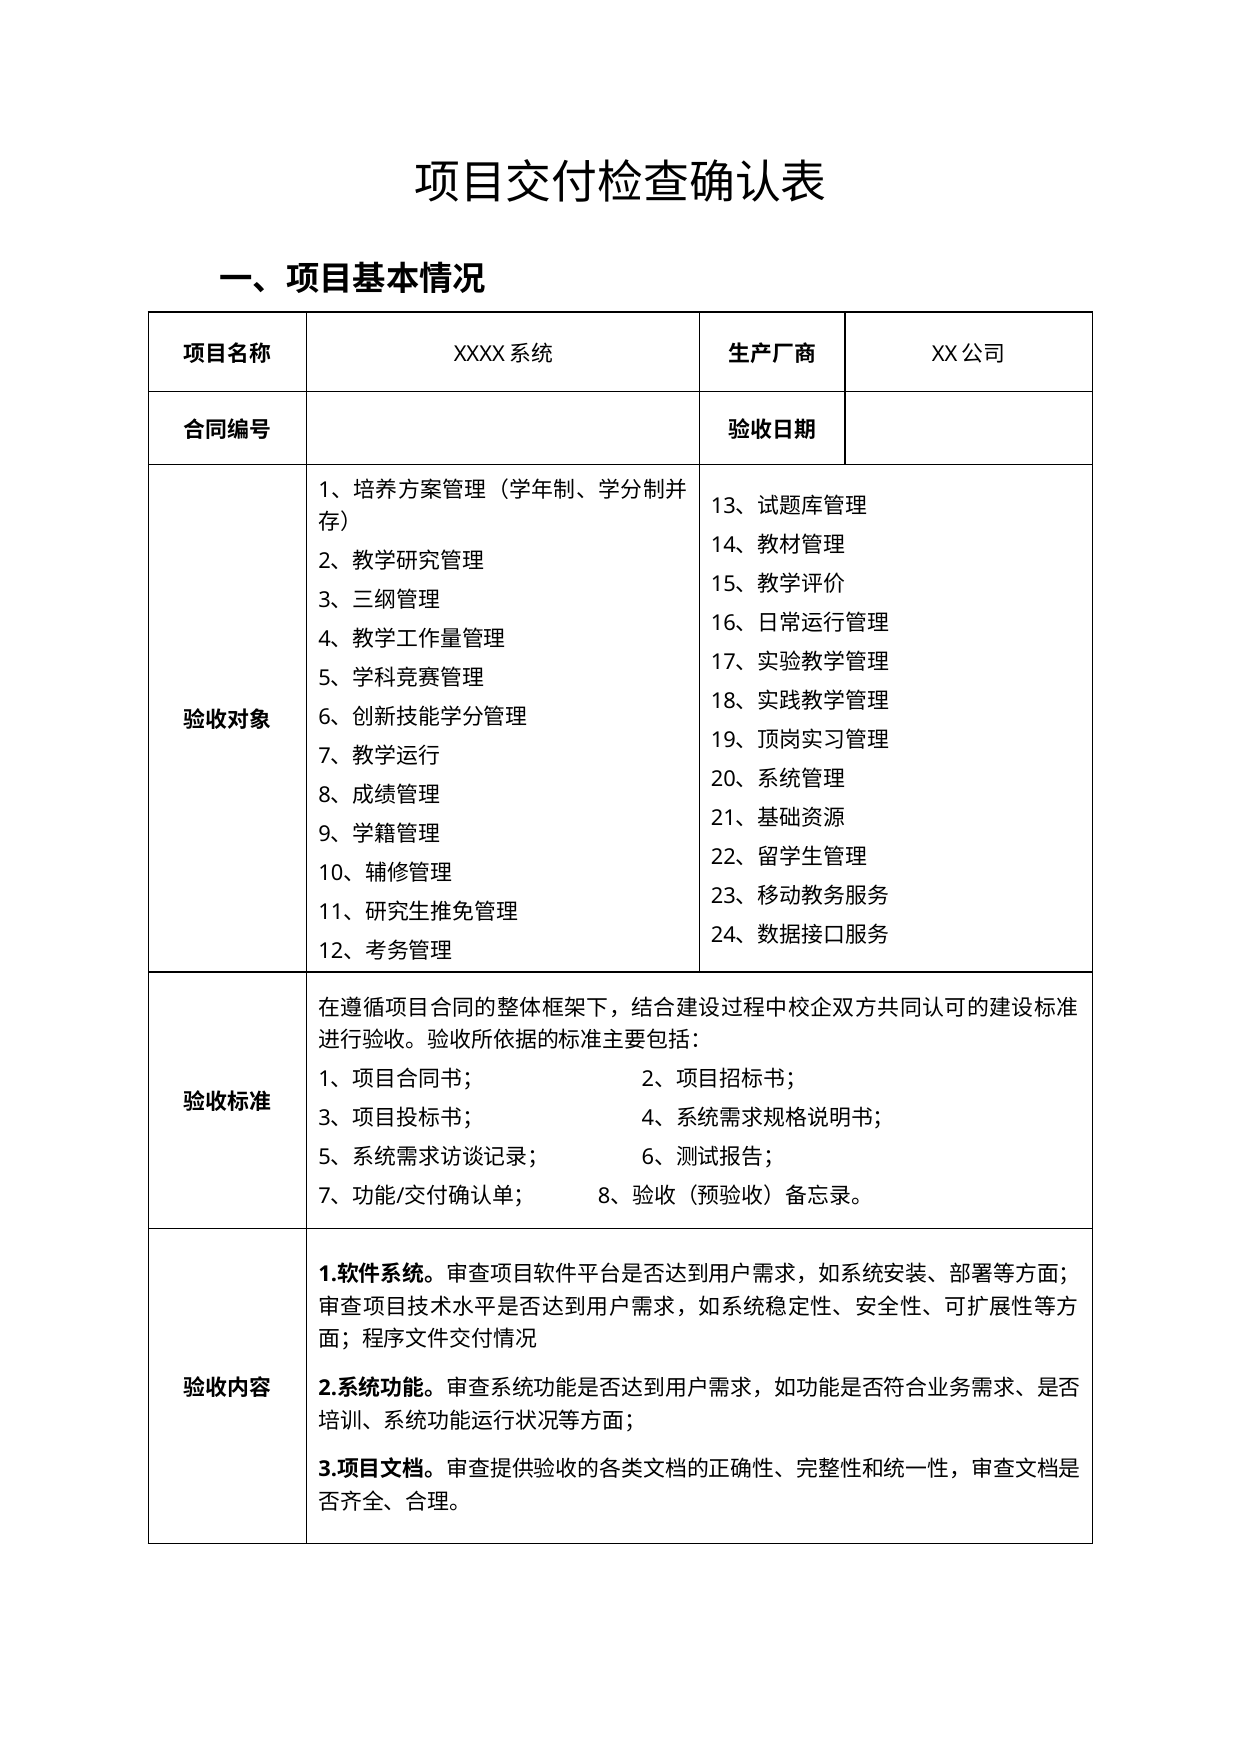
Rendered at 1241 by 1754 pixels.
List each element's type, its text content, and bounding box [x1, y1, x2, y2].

table_header 生产厂商 [700, 313, 844, 391]
table_cell 13、试题库管理 14、教材管理 15、教学评价 16、日常运行管理 17、实验教学管理 18、实践教学管理 19、顶岗实习管理 20、系统管理 21、基础资源 22、留学生管理 23、移动教务服务 24、数据接口服务 [700, 465, 1092, 971]
text 项目交付检查确认表 [152, 129, 1088, 227]
table_cell 验收标准 [149, 973, 306, 1228]
table_header XXXX系统 [307, 313, 699, 391]
table_cell [307, 392, 699, 464]
table_cell 1、培养方案管理（学年制、学分制并存） 2、教学研究管理 3、三纲管理 4、教学工作量管理 5、学科竞赛管理 6、创新技能学分管理 7、教学运行 8、成绩管理 9、学籍管理 10、辅修管理 11、研究生推免管理 12、考务管理 [307, 465, 699, 971]
table_cell [846, 392, 1092, 464]
table_cell 合同编号 [149, 392, 306, 464]
table_cell 在遵循项目合同的整体框架下，结合建设过程中校企双方共同认可的建设标准进行验收。验收所依据的标准主要包括： 1、项目合同书； 2、项目招标书； 3、项目投标书； 4、系统需求规格说明书； 5、系统需求访谈记录； 6、测试报告； 7、功能/交付确认单； 8、验收（预验收）备忘录。 [307, 973, 1092, 1228]
table_cell 验收内容 [149, 1229, 306, 1543]
text 一、项目基本情况 [152, 243, 1088, 308]
table_cell 验收对象 [149, 465, 306, 971]
table_cell 验收日期 [700, 392, 844, 464]
table_header XX公司 [846, 313, 1092, 391]
table_cell 1.软件系统。审查项目软件平台是否达到用户需求，如系统安装、部署等方面；审查项目技术水平是否达到用户需求，如系统稳定性、安全性、可扩展性等方面；程序文件交付情况 2.系统功能。审查系统功能是否达到用户需求，如功能是否符合业务需求、是否培训、系统功能运行状况等方面； 3.项目文档。审查提供验收的各类文档的正确性、完整性和统一性，审查文档是否齐全、合理。 [307, 1229, 1092, 1543]
table_header 项目名称 [149, 313, 306, 391]
